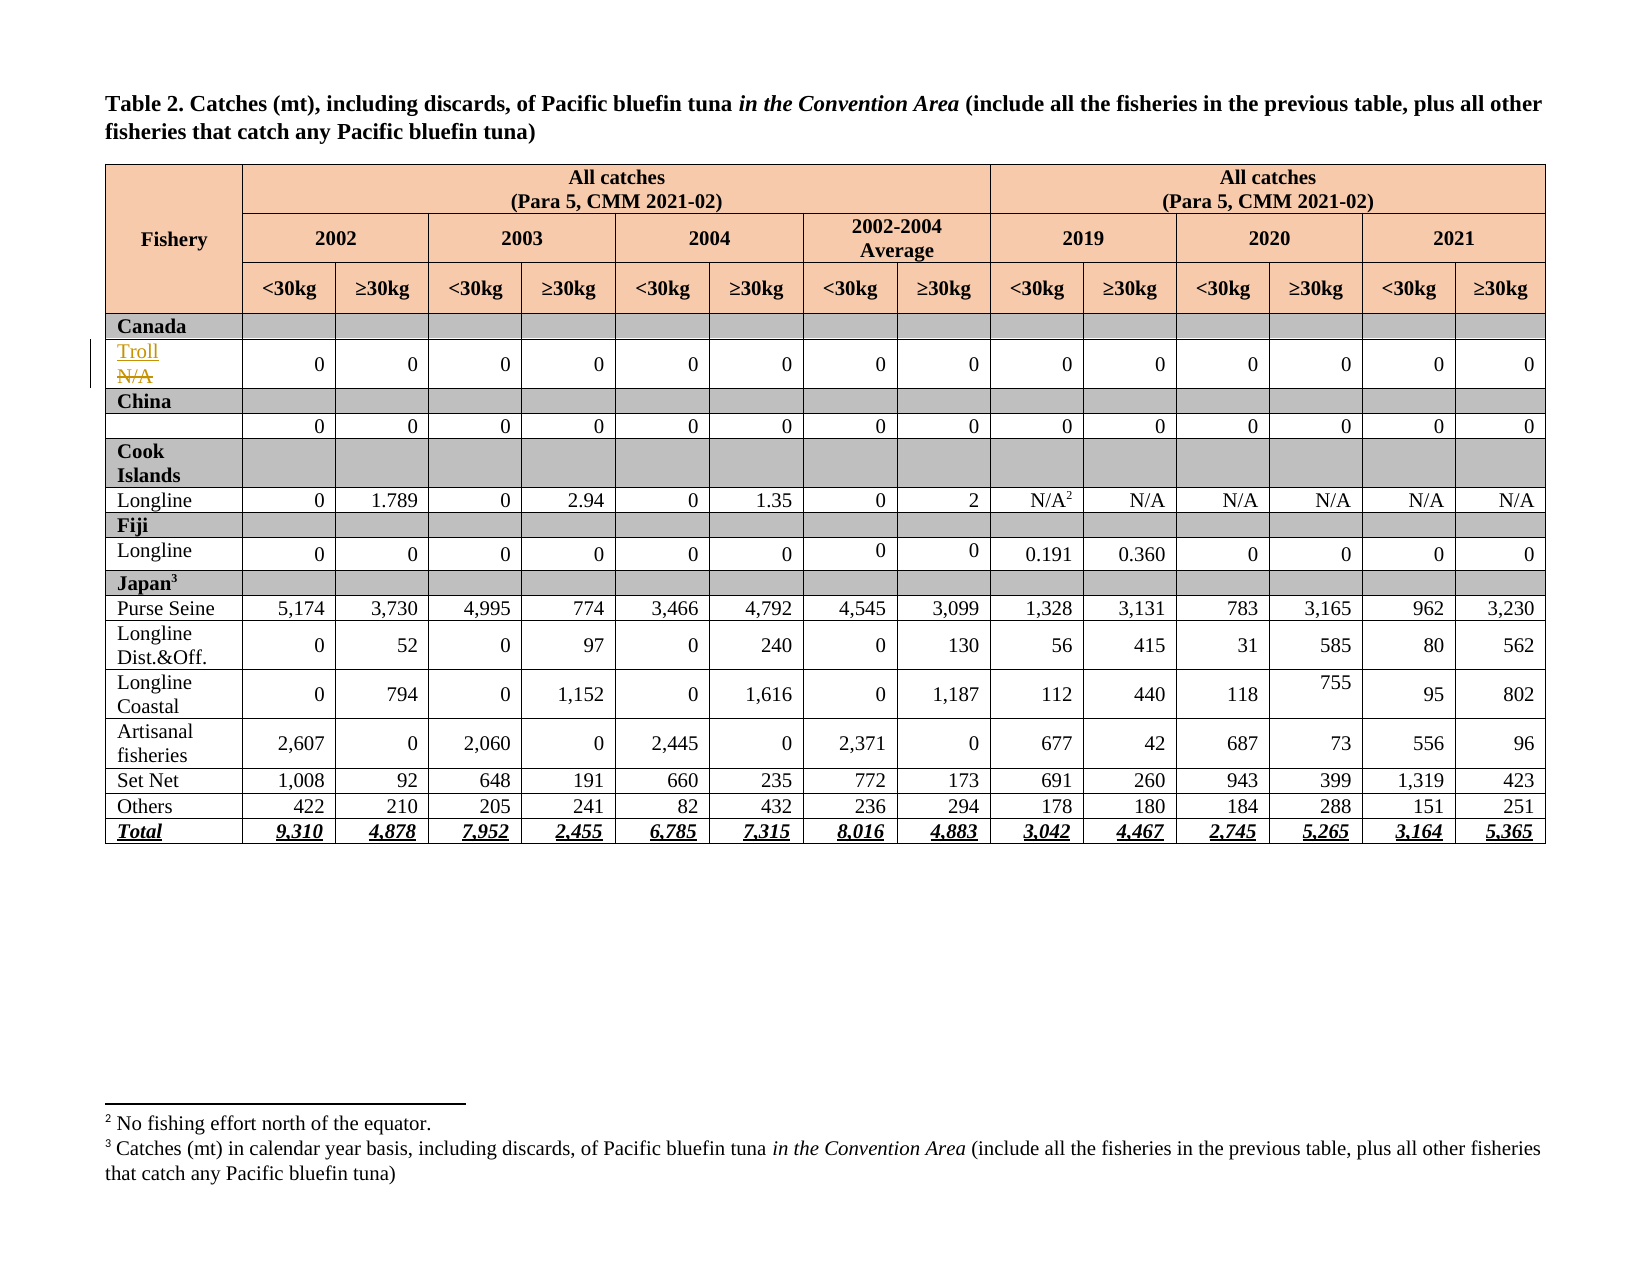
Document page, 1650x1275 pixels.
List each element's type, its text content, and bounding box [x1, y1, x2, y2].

table_cell 82 [616, 794, 709, 818]
table_cell 774 [522, 596, 615, 620]
table_cell 0 [336, 340, 428, 388]
table_cell 0 [1270, 340, 1362, 388]
table_cell [898, 314, 990, 338]
table_cell 0 [991, 340, 1083, 388]
table_cell 2,371 [804, 719, 897, 767]
table_cell 0 [1456, 414, 1545, 438]
table_cell 0 [1456, 340, 1545, 388]
table_cell [243, 314, 335, 338]
table_cell 440 [1084, 670, 1176, 718]
table_cell 0 [522, 414, 615, 438]
table_cell Total [106, 819, 242, 843]
table_cell 210 [336, 794, 428, 818]
table_cell 0 [1270, 538, 1362, 570]
table_cell 0 [616, 538, 709, 570]
table_cell [710, 571, 803, 595]
table_cell 585 [1270, 621, 1362, 669]
table_cell 2,455 [522, 819, 615, 843]
table_cell [710, 389, 803, 413]
table_cell [804, 314, 897, 338]
table_cell 0 [429, 414, 521, 438]
table_cell 2 [898, 488, 990, 512]
table_cell 0 [429, 340, 521, 388]
table_cell [710, 513, 803, 537]
table_cell 772 [804, 769, 897, 792]
table_cell 236 [804, 794, 897, 818]
table_cell [1270, 389, 1362, 413]
table_cell [991, 389, 1083, 413]
table_cell 422 [243, 794, 335, 818]
table_cell Longline [106, 538, 242, 570]
table_cell 794 [336, 670, 428, 718]
table_cell 42 [1084, 719, 1176, 767]
table_cell [1084, 571, 1176, 595]
table_cell [1456, 571, 1545, 595]
table_cell 0 [898, 719, 990, 767]
table_cell [1456, 314, 1545, 338]
table_cell 173 [898, 769, 990, 792]
table_cell <30kg [1363, 263, 1455, 313]
table_cell 2.94 [522, 488, 615, 512]
table_cell N/A [991, 488, 1083, 512]
table_cell 96 [1456, 719, 1545, 767]
table_cell 5,265 [1270, 819, 1362, 843]
table_cell 755 [1270, 670, 1362, 718]
table_cell 180 [1084, 794, 1176, 818]
table_cell 0 [804, 538, 897, 570]
table_cell [336, 513, 428, 537]
table_cell [1363, 389, 1455, 413]
table_cell 0 [804, 414, 897, 438]
table_cell 260 [1084, 769, 1176, 792]
table_cell [336, 439, 428, 487]
table_cell 687 [1177, 719, 1269, 767]
table_cell 4,545 [804, 596, 897, 620]
table_cell 783 [1177, 596, 1269, 620]
table_cell [429, 314, 521, 338]
table_cell [1177, 571, 1269, 595]
table_cell 1,328 [991, 596, 1083, 620]
table_cell [336, 314, 428, 338]
table_cell 562 [1456, 621, 1545, 669]
table_cell [1270, 571, 1362, 595]
table_cell [616, 389, 709, 413]
table_cell 97 [522, 621, 615, 669]
table_cell [991, 513, 1083, 537]
table_cell 0 [710, 538, 803, 570]
table_cell [336, 571, 428, 595]
table_cell 0 [522, 538, 615, 570]
table_cell 0 [429, 621, 521, 669]
table_cell [106, 340, 242, 388]
table_cell [1177, 389, 1269, 413]
table_cell 8,016 [804, 819, 897, 843]
table_cell 0 [898, 340, 990, 388]
table_cell 3,099 [898, 596, 990, 620]
table_cell 205 [429, 794, 521, 818]
table_cell 802 [1456, 670, 1545, 718]
table_cell ≥30kg [1270, 263, 1362, 313]
table_cell 151 [1363, 794, 1455, 818]
table_cell 0.191 [991, 538, 1083, 570]
table_cell [898, 439, 990, 487]
table_cell 1,152 [522, 670, 615, 718]
table_cell [522, 314, 615, 338]
table_cell 73 [1270, 719, 1362, 767]
table_cell [1084, 513, 1176, 537]
table_cell 0 [1177, 414, 1269, 438]
text Table 2. Catches (mt), including discards, of Pacific bluefin tuna in the Convention Area (include all the fisheries in the previous table, plus all other fisheries that catch any Pacific bluefin tuna) [105, 90, 1545, 145]
table_cell 423 [1456, 769, 1545, 792]
table_cell N/A [1177, 488, 1269, 512]
table_cell 0 [243, 538, 335, 570]
table_cell [616, 513, 709, 537]
table_cell 7,315 [710, 819, 803, 843]
table_cell 130 [898, 621, 990, 669]
table_cell 0 [522, 719, 615, 767]
table_cell [522, 571, 615, 595]
table_cell 432 [710, 794, 803, 818]
table_cell [1084, 439, 1176, 487]
table_cell 0 [804, 488, 897, 512]
table_cell 2021 [1363, 214, 1545, 262]
table_cell [336, 389, 428, 413]
table_cell [429, 439, 521, 487]
table_cell 0 [243, 488, 335, 512]
table_cell 3,730 [336, 596, 428, 620]
table_cell [991, 439, 1083, 487]
table_cell [1177, 439, 1269, 487]
table_cell [898, 571, 990, 595]
table_cell 0 [336, 538, 428, 570]
table_cell [1177, 314, 1269, 338]
table_cell 0 [991, 414, 1083, 438]
table_cell [243, 439, 335, 487]
table_cell 2,060 [429, 719, 521, 767]
table_cell 0 [616, 414, 709, 438]
table_cell 9,310 [243, 819, 335, 843]
table_cell 294 [898, 794, 990, 818]
table_cell 0 [1456, 538, 1545, 570]
table_cell 0 [616, 488, 709, 512]
table_cell 648 [429, 769, 521, 792]
table_cell 0 [243, 340, 335, 388]
table_cell 0 [243, 670, 335, 718]
table_cell [106, 414, 242, 438]
table_cell [1363, 314, 1455, 338]
table_cell [429, 571, 521, 595]
table_cell 0 [710, 340, 803, 388]
table_cell 399 [1270, 769, 1362, 792]
table_cell 0 [616, 340, 709, 388]
table_cell <30kg [429, 263, 521, 313]
table_cell 52 [336, 621, 428, 669]
table_cell [1363, 571, 1455, 595]
table_cell 0 [1084, 414, 1176, 438]
table_cell 251 [1456, 794, 1545, 818]
table_cell 0 [804, 340, 897, 388]
table_cell [243, 389, 335, 413]
table_cell 0 [710, 414, 803, 438]
table_cell 691 [991, 769, 1083, 792]
table_cell ≥30kg [522, 263, 615, 313]
table_cell 0 [1270, 414, 1362, 438]
table_cell 2,745 [1177, 819, 1269, 843]
table_cell [616, 571, 709, 595]
table_cell <30kg [1177, 263, 1269, 313]
table_cell N/A [1270, 488, 1362, 512]
table_cell 3,230 [1456, 596, 1545, 620]
table_cell [804, 513, 897, 537]
table_cell 556 [1363, 719, 1455, 767]
table_cell Longline Dist.&Off. [106, 621, 242, 669]
table_cell 1,319 [1363, 769, 1455, 792]
table_cell 2002 [243, 214, 428, 262]
table_cell 660 [616, 769, 709, 792]
table_cell 1.789 [336, 488, 428, 512]
table_cell 0 [1363, 538, 1455, 570]
table_cell 677 [991, 719, 1083, 767]
table_cell 0 [243, 414, 335, 438]
table_header Fishery [106, 165, 242, 313]
table_cell Canada [106, 314, 242, 338]
table_cell ≥30kg [1456, 263, 1545, 313]
table_cell 0 [429, 670, 521, 718]
table_cell 118 [1177, 670, 1269, 718]
table_cell [710, 314, 803, 338]
table_cell 92 [336, 769, 428, 792]
table_cell Longline Coastal [106, 670, 242, 718]
table_cell [1177, 513, 1269, 537]
table_cell 0 [804, 670, 897, 718]
table_cell [991, 571, 1083, 595]
table_cell Fiji [106, 513, 242, 537]
table_cell [522, 439, 615, 487]
table_cell [1363, 439, 1455, 487]
table_cell 943 [1177, 769, 1269, 792]
table_cell 0 [1084, 340, 1176, 388]
table_cell 0 [243, 621, 335, 669]
table_cell Set Net [106, 769, 242, 792]
table_cell Artisanal fisheries [106, 719, 242, 767]
table_cell [804, 389, 897, 413]
table_cell 95 [1363, 670, 1455, 718]
table_cell 4,792 [710, 596, 803, 620]
table_cell 4,878 [336, 819, 428, 843]
table_cell Japan [106, 571, 242, 595]
table_cell [1456, 439, 1545, 487]
table_cell [898, 513, 990, 537]
table_cell 31 [1177, 621, 1269, 669]
table_cell [1084, 314, 1176, 338]
table_cell <30kg [243, 263, 335, 313]
table_cell 0 [1177, 340, 1269, 388]
table_cell 56 [991, 621, 1083, 669]
table_cell 80 [1363, 621, 1455, 669]
table_cell 1,187 [898, 670, 990, 718]
table_cell 288 [1270, 794, 1362, 818]
table_header All catches (Para 5, CMM 2021-02) [991, 165, 1545, 213]
table_cell 0 [336, 414, 428, 438]
table_cell 0 [898, 414, 990, 438]
table_cell 7,952 [429, 819, 521, 843]
table_cell 2019 [991, 214, 1176, 262]
table_cell 962 [1363, 596, 1455, 620]
table_cell 6,785 [616, 819, 709, 843]
table_cell [616, 314, 709, 338]
table_cell 0 [804, 621, 897, 669]
table_cell 3,131 [1084, 596, 1176, 620]
table_cell [429, 389, 521, 413]
table_cell [804, 571, 897, 595]
table_cell 4,883 [898, 819, 990, 843]
table_cell Longline [106, 488, 242, 512]
table_cell [1456, 513, 1545, 537]
table_cell 0 [1177, 538, 1269, 570]
table_cell 0 [616, 670, 709, 718]
table_cell 112 [991, 670, 1083, 718]
table_cell [522, 389, 615, 413]
table_cell [429, 513, 521, 537]
table_cell 0 [429, 538, 521, 570]
table_cell 0 [522, 340, 615, 388]
table_cell 0 [1363, 340, 1455, 388]
table_cell 0 [336, 719, 428, 767]
table_cell [243, 513, 335, 537]
table_cell 3,466 [616, 596, 709, 620]
table_cell [1084, 389, 1176, 413]
table_cell [1456, 389, 1545, 413]
table_cell ≥30kg [710, 263, 803, 313]
table_cell [616, 439, 709, 487]
table_cell 2020 [1177, 214, 1362, 262]
table_cell ≥30kg [336, 263, 428, 313]
table_cell [710, 439, 803, 487]
table_cell N/A [1456, 488, 1545, 512]
table_cell 3,165 [1270, 596, 1362, 620]
table_cell 2,445 [616, 719, 709, 767]
table_cell Cook Islands [106, 439, 242, 487]
table_cell 4,467 [1084, 819, 1176, 843]
table_cell China [106, 389, 242, 413]
table_cell ≥30kg [898, 263, 990, 313]
table_cell 178 [991, 794, 1083, 818]
table_cell [522, 513, 615, 537]
table_cell [1270, 439, 1362, 487]
table_cell 2004 [616, 214, 803, 262]
table_cell <30kg [991, 263, 1083, 313]
table_cell [991, 314, 1083, 338]
table_cell 0 [616, 621, 709, 669]
table_cell [1270, 314, 1362, 338]
table_cell 0 [710, 719, 803, 767]
table_cell 1,008 [243, 769, 335, 792]
table_cell Purse Seine [106, 596, 242, 620]
table_cell 3,164 [1363, 819, 1455, 843]
table_cell 241 [522, 794, 615, 818]
table_cell 0 [898, 538, 990, 570]
table_cell <30kg [804, 263, 897, 313]
table_cell <30kg [616, 263, 709, 313]
table_cell 1,616 [710, 670, 803, 718]
table_cell 5,365 [1456, 819, 1545, 843]
table_cell [1270, 513, 1362, 537]
table_cell 1.35 [710, 488, 803, 512]
table_cell 0 [429, 488, 521, 512]
table_cell 235 [710, 769, 803, 792]
table_cell 4,995 [429, 596, 521, 620]
table_cell N/A [1363, 488, 1455, 512]
table_cell 3,042 [991, 819, 1083, 843]
table_cell 2002-2004 Average [804, 214, 990, 262]
table_cell 0.360 [1084, 538, 1176, 570]
table_header All catches (Para 5, CMM 2021-02) [243, 165, 990, 213]
table_cell 184 [1177, 794, 1269, 818]
table_cell [804, 439, 897, 487]
table_cell 2003 [429, 214, 615, 262]
table_cell 2,607 [243, 719, 335, 767]
table_cell ≥30kg [1084, 263, 1176, 313]
table_cell 415 [1084, 621, 1176, 669]
table_cell 191 [522, 769, 615, 792]
table_cell 0 [1363, 414, 1455, 438]
table_cell Others [106, 794, 242, 818]
table_cell [898, 389, 990, 413]
table_cell [243, 571, 335, 595]
table_cell 5,174 [243, 596, 335, 620]
table_cell [1363, 513, 1455, 537]
table_cell N/A [1084, 488, 1176, 512]
table_cell 240 [710, 621, 803, 669]
